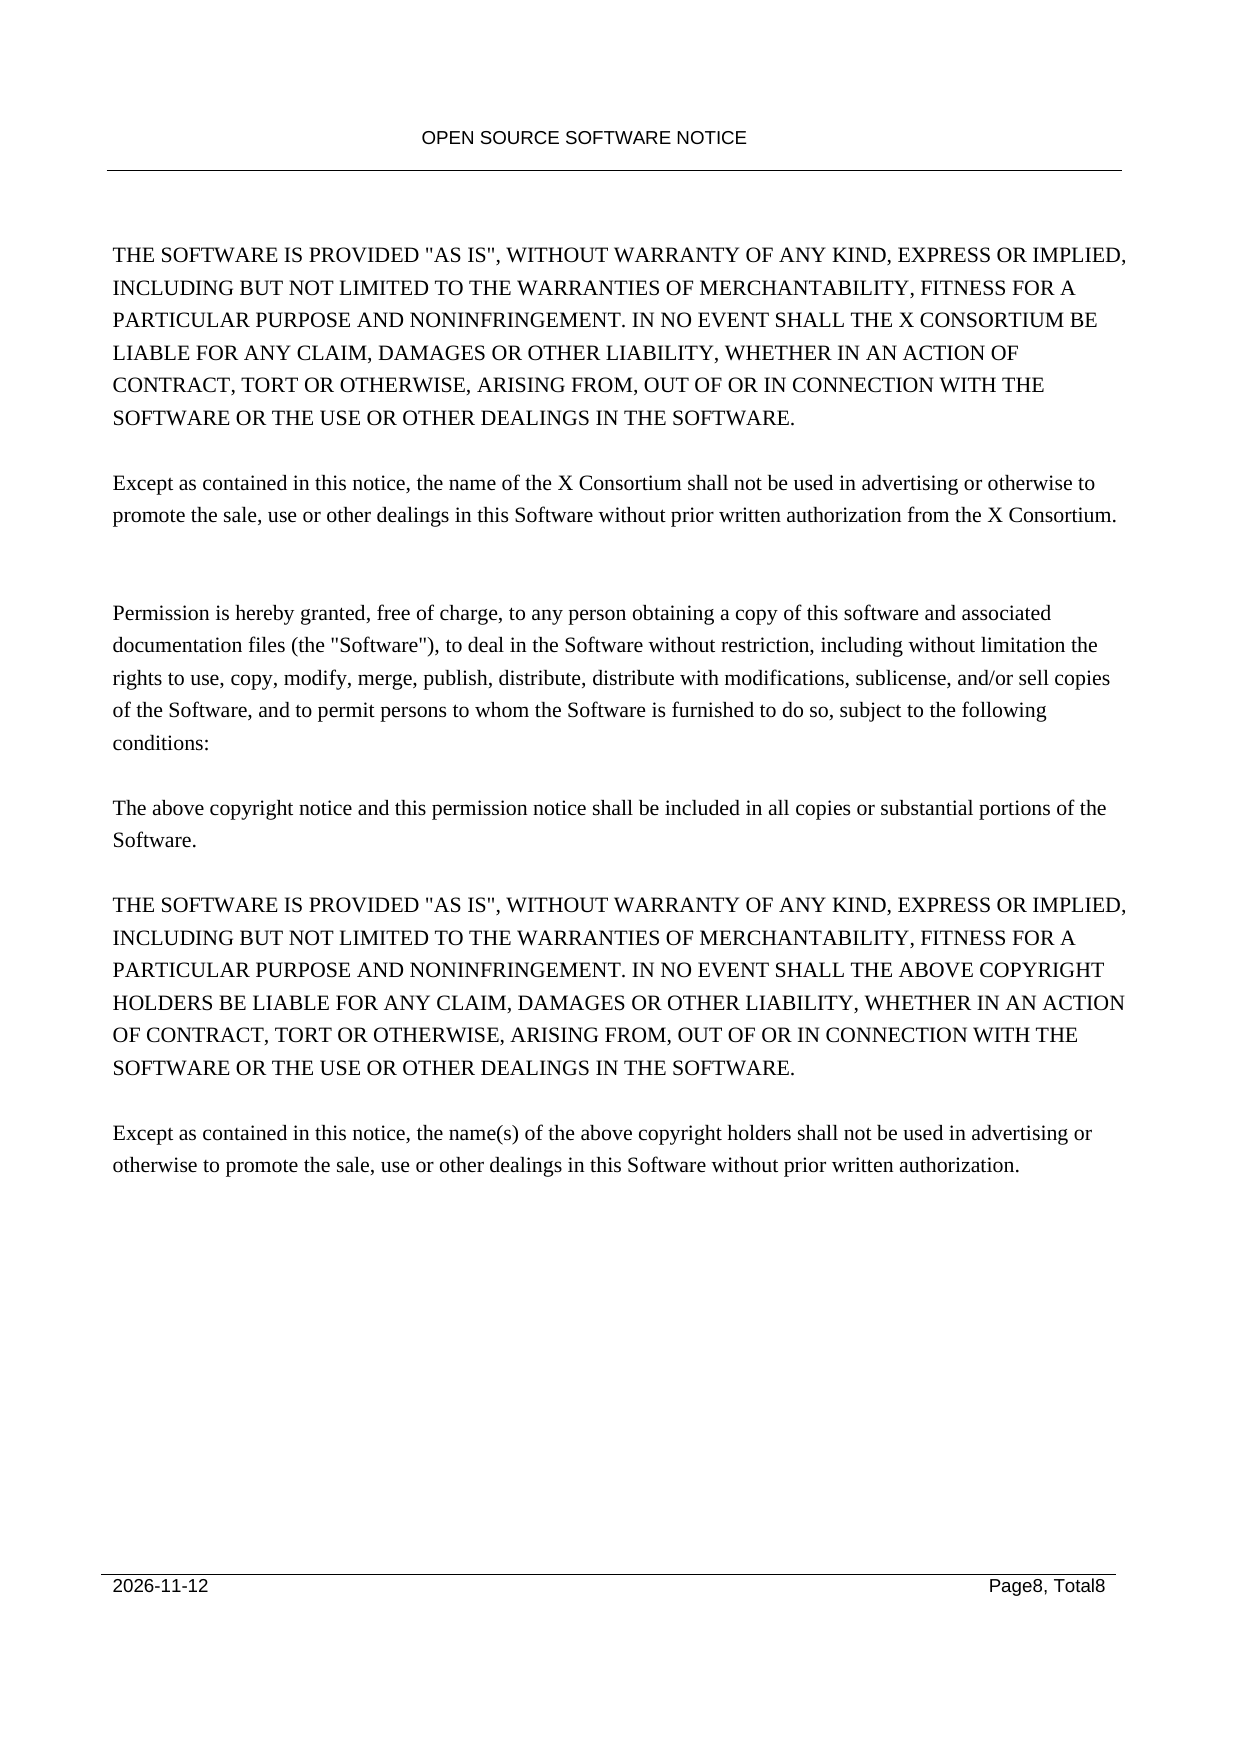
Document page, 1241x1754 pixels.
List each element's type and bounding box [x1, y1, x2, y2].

text [112, 206, 1128, 1214]
